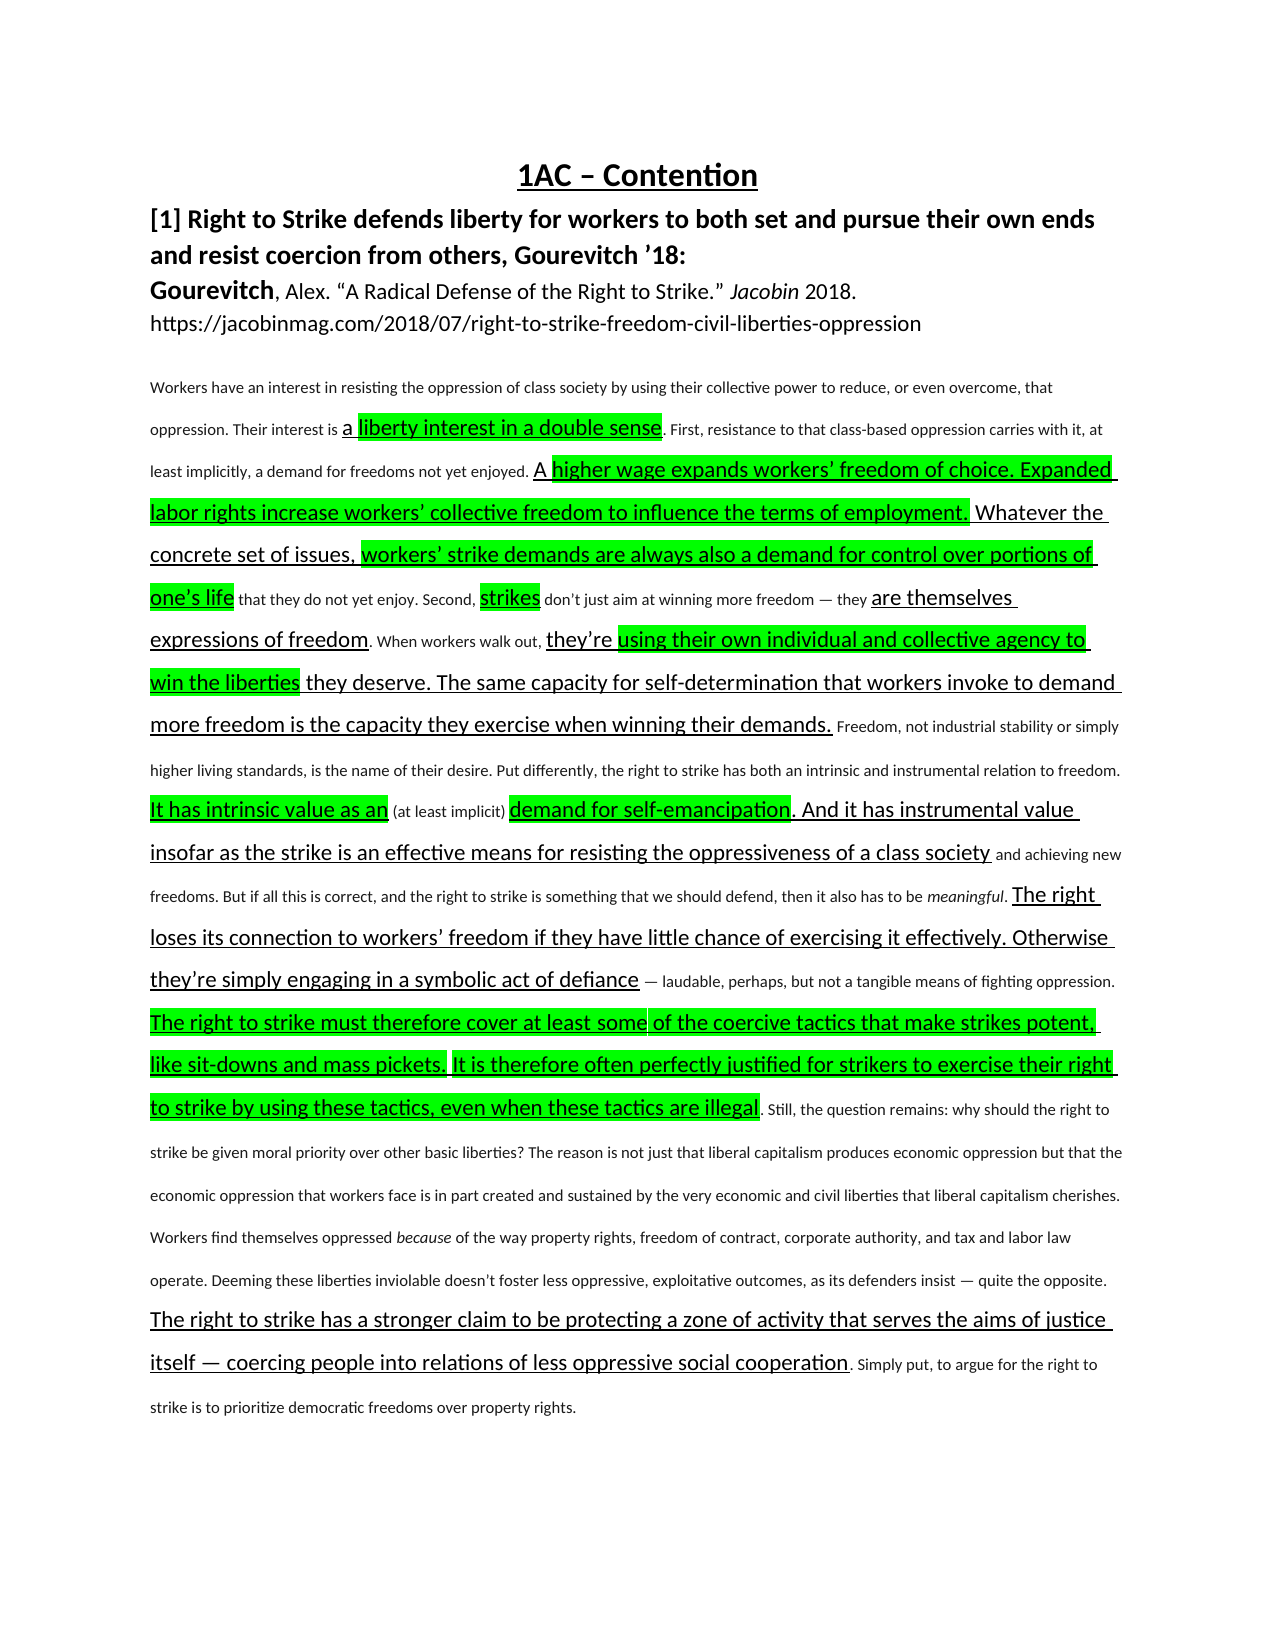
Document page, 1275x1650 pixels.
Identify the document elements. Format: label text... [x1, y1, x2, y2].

subtitle 1AC – Contention [150, 154, 1125, 195]
text Gourevitch, Alex. “A Radical Defense of the Right to Strike.” Jacobin 2018. https://jacobinmag.com/2018/07/right-to-strike-freedom-civil-liberties-oppression [150, 273, 1125, 337]
subtitle [1] Right to Strike defends liberty for workers to both set and pursue their own ends and resist coercion from others, Gourevitch ’18: [150, 202, 1125, 271]
text Workers have an interest in resisting the oppression of class society by using their collective power to reduce, or even overcome, that oppression. Their interest is a liberty interest in a double sense. First, resistance to that class-based oppression carries with it, at least implicitly, a demand for freedoms not yet enjoyed. A higher wage expands workers’ freedom of choice. Expanded labor rights increase workers’ collective freedom to influence the terms of employment. Whatever the concrete set of issues, workers’ strike demands are always also a demand for control over portions of one’s life that they do not yet enjoy. Second, strikes don’t just aim at winning more freedom — they are themselves expressions of freedom. When workers walk out, they’re using their own individual and collective agency to win the liberties they deserve. The same capacity for self-determination that workers invoke to demand more freedom is the capacity they exercise when winning their demands. Freedom, not industrial stability or simply higher living standards, is the name of their desire. Put differently, the right to strike has both an intrinsic and instrumental relation to freedom. It has intrinsic value as an (at least implicit) demand for self-emancipation. And it has instrumental value insofar as the strike is an effective means for resisting the oppressiveness of a class society and achieving new freedoms. But if all this is correct, and the right to strike is something that we should defend, then it also has to be meaningful. The right loses its connection to workers’ freedom if they have little chance of exercising it effectively. Otherwise they’re simply engaging in a symbolic act of defiance — laudable, perhaps, but not a tangible means of fighting oppression. The right to strike must therefore cover at least some of the coercive tactics that make strikes potent, like sit-downs and mass pickets. It is therefore often perfectly justified for strikers to exercise their right to strike by using these tactics, even when these tactics are illegal. Still, the question remains: why should the right to strike be given moral priority over other basic liberties? The reason is not just that liberal capitalism produces economic oppression but that the economic oppression that workers face is in part created and sustained by the very economic and civil liberties that liberal capitalism cherishes. Workers find themselves oppressed because of the way property rights, freedom of contract, corporate authority, and tax and labor law operate. Deeming these liberties inviolable doesn’t foster less oppressive, exploitative outcomes, as its defenders insist — quite the opposite. The right to strike has a stronger claim to be protecting a zone of activity that serves the aims of justice itself — coercing people into relations of less oppressive social cooperation. Simply put, to argue for the right to strike is to prioritize democratic freedoms over property rights. [150, 356, 1125, 1418]
